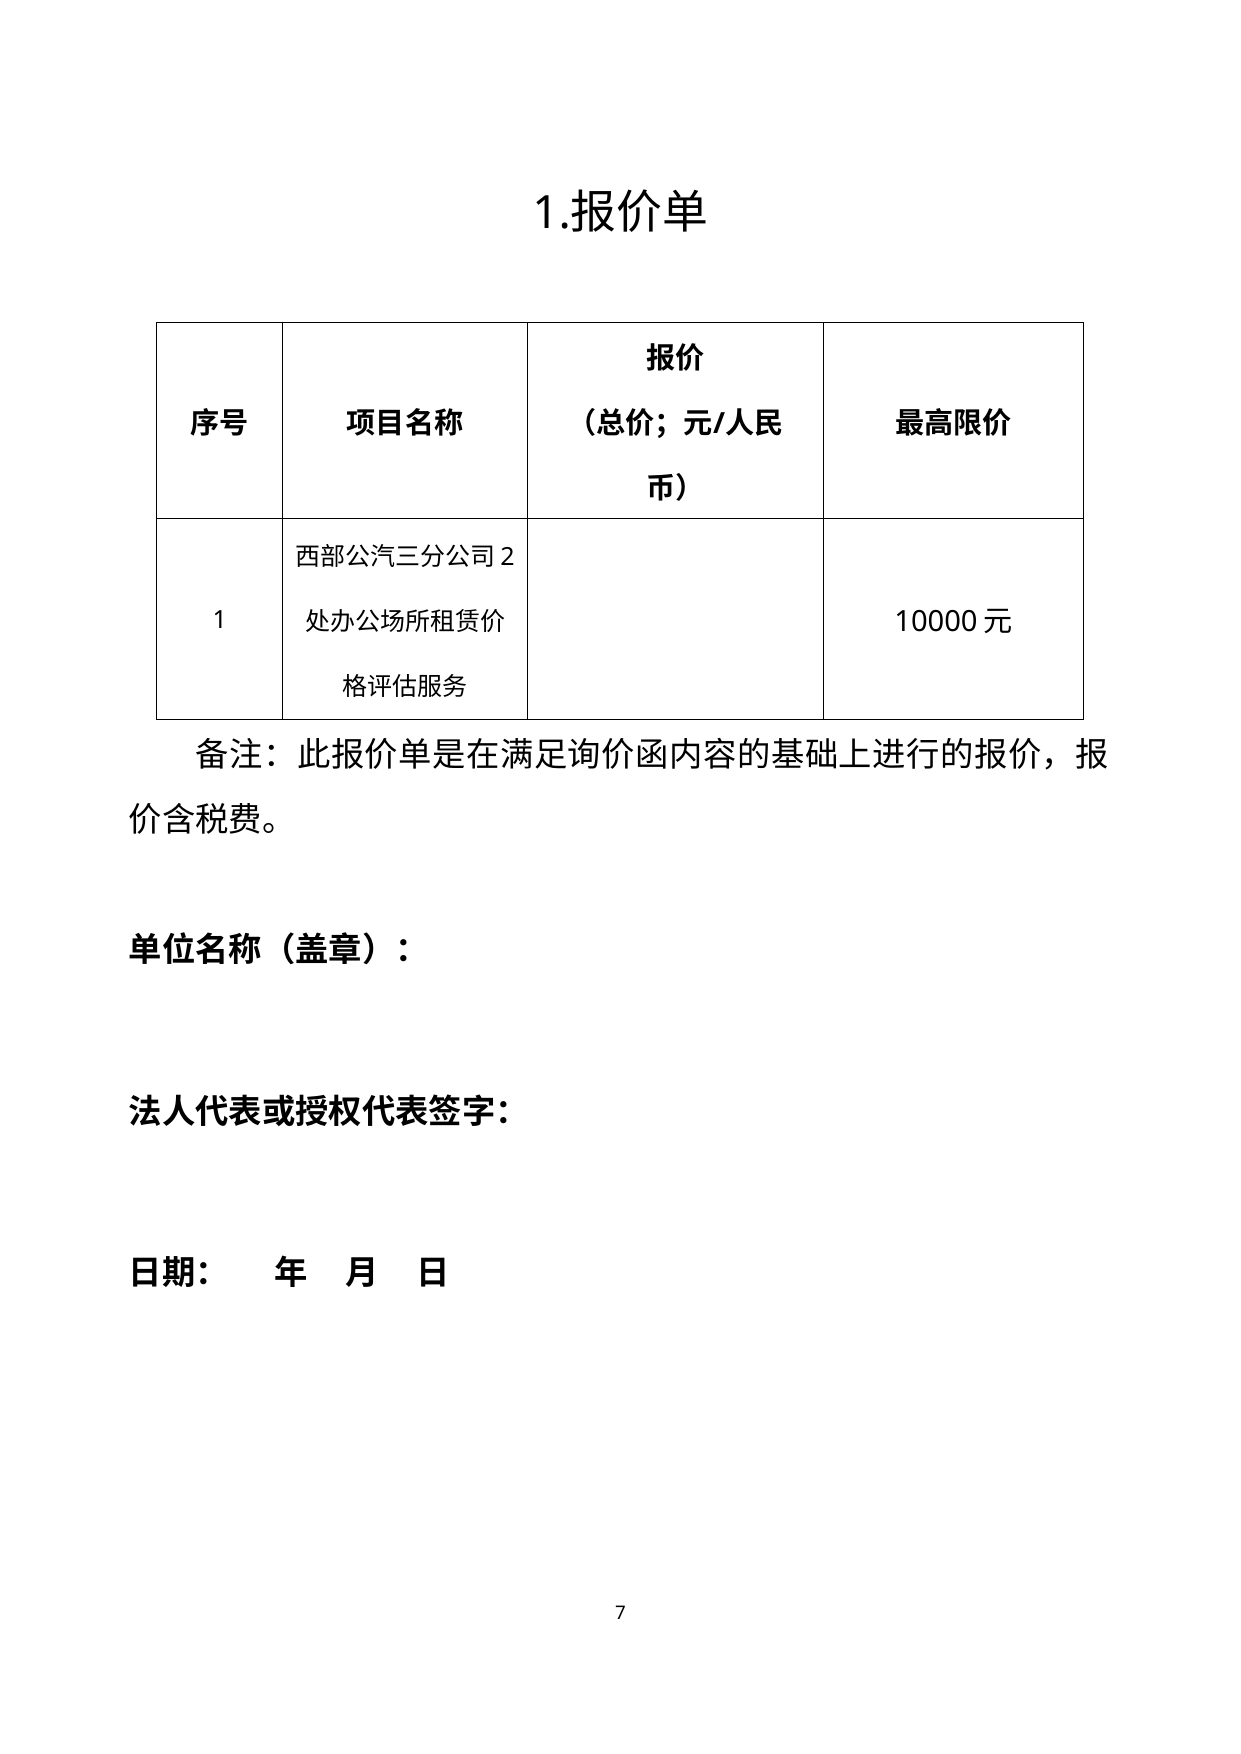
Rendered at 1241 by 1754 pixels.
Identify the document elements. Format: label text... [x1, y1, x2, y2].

text 1.报价单 [129, 160, 1111, 257]
table_header 报价 （总价；元/人民币） [528, 323, 823, 518]
table_cell 1 [157, 519, 282, 719]
text 日期： 年 月 日 [129, 1238, 1111, 1303]
table_cell 10000元 [824, 519, 1083, 719]
text 法人代表或授权代表签字： [129, 1076, 1111, 1141]
table_header 项目名称 [283, 323, 527, 518]
table_cell 西部公汽三分公司2处办公场所租赁价格评估服务 [283, 519, 527, 719]
text 单位名称（盖章）： [129, 915, 1111, 980]
text 备注：此报价单是在满足询价函内容的基础上进行的报价，报价含税费。 [129, 720, 1111, 850]
table_cell [528, 519, 823, 719]
table_header 序号 [157, 323, 282, 518]
table_header 最高限价 [824, 323, 1083, 518]
